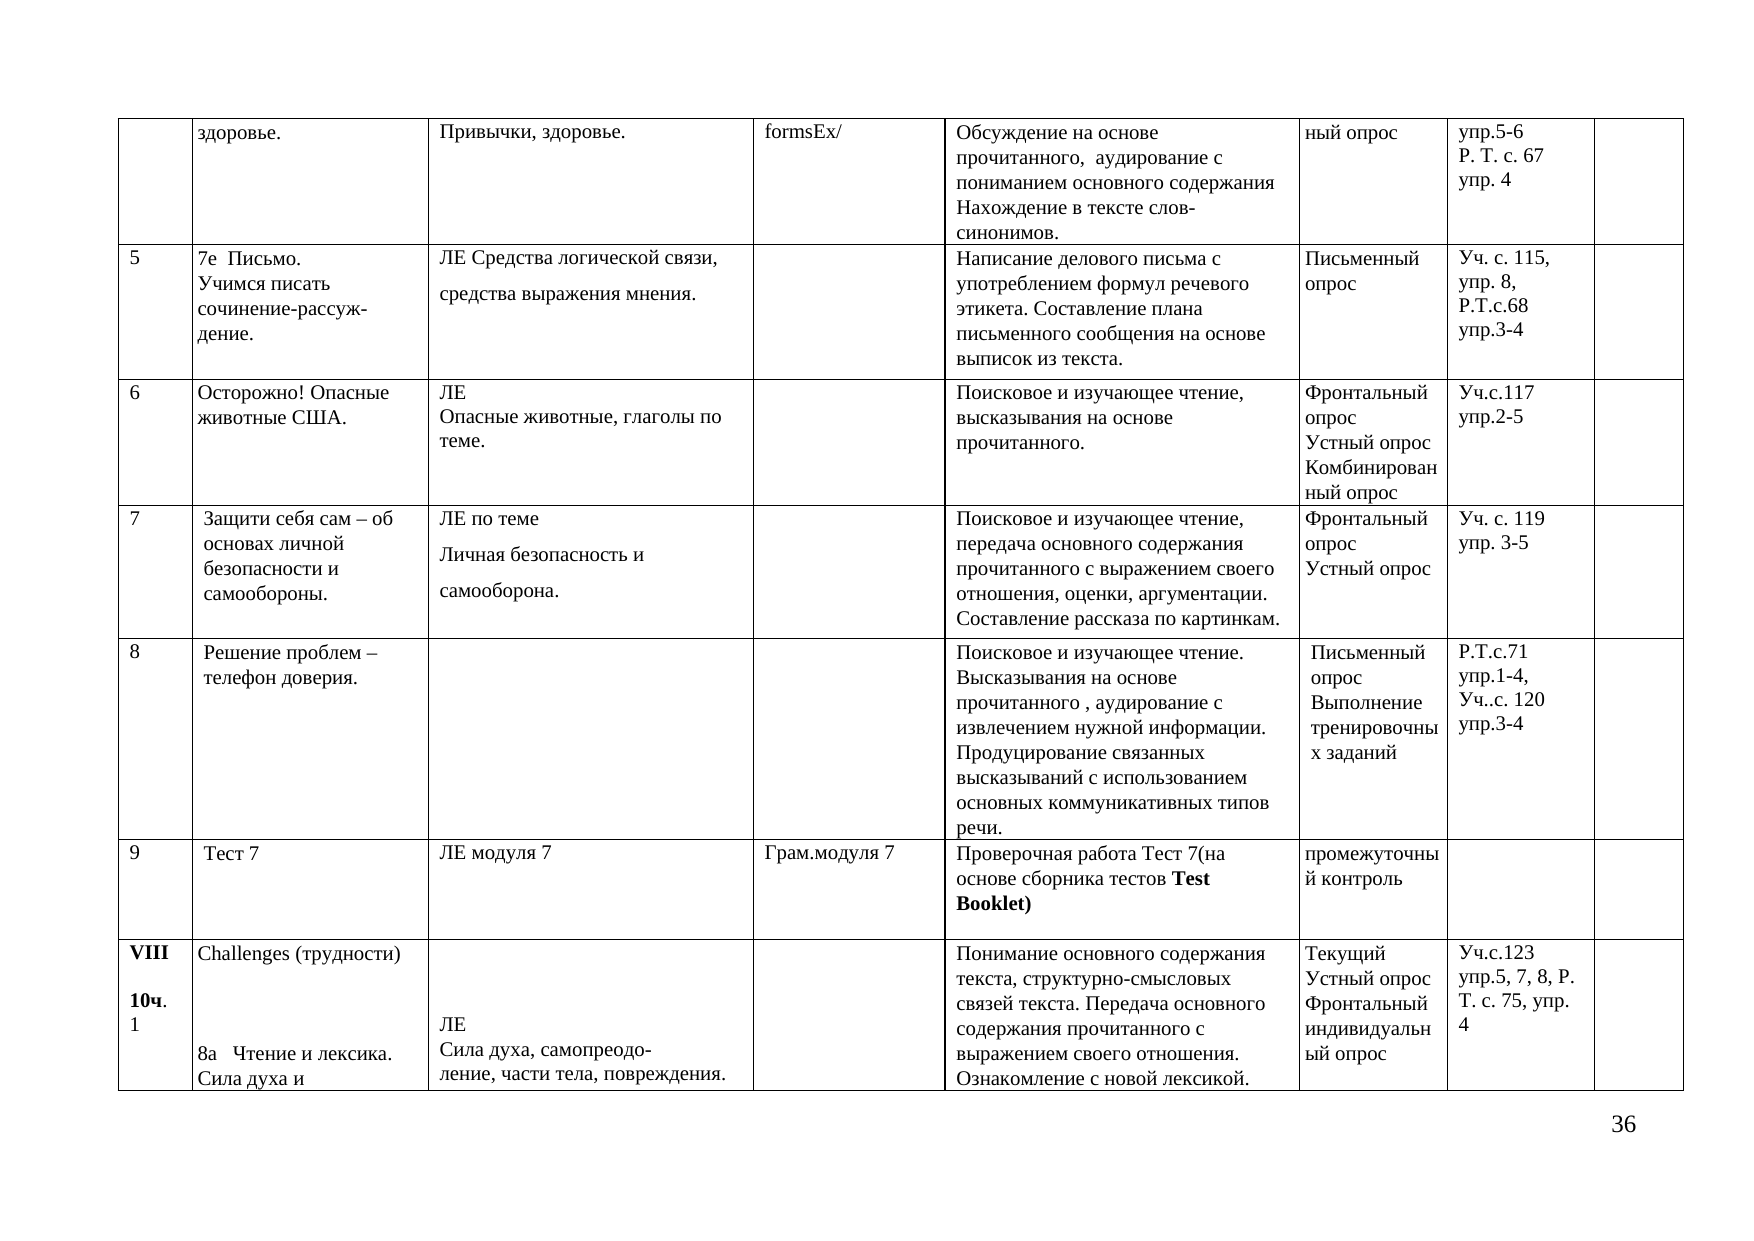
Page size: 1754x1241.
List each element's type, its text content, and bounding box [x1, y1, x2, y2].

table_cell Уч.с.117 упр.2-5 [1448, 380, 1594, 505]
table_cell [1595, 245, 1683, 379]
table_cell [1595, 639, 1683, 839]
table_cell [754, 639, 944, 839]
table_cell [1595, 119, 1683, 244]
table_cell [1448, 840, 1594, 939]
table_cell Осторожно! Опасные животные США. [193, 380, 428, 505]
table_cell Написание делового письма с употреблением формул речевого этикета. Составление плана письменного сообщения на основе выписок из текста. [946, 245, 1299, 379]
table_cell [1300, 119, 1447, 244]
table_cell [429, 940, 753, 1090]
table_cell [193, 940, 428, 1090]
table_cell 5 [119, 245, 192, 379]
table_cell [1595, 506, 1683, 638]
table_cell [1448, 940, 1594, 1090]
table_cell Решение проблем –телефон доверия. [193, 639, 428, 839]
table_cell Проверочная работа Тест 7(на основе сборника тестов Test Booklet) [946, 840, 1299, 939]
table_cell [1595, 940, 1683, 1090]
table_cell [429, 639, 753, 839]
table_cell 7 [119, 506, 192, 638]
table_cell Тест 7 [193, 840, 428, 939]
table_cell [754, 380, 944, 505]
table_cell ЛЕ модуля 7 [429, 840, 753, 939]
table_cell [754, 940, 944, 1090]
table_cell 8 [119, 639, 192, 839]
table_cell ЛЕ Средства логической связи, средства выражения мнения. [429, 245, 753, 379]
table_cell [1595, 380, 1683, 505]
table_cell Фронтальный опрос Устный опрос Комбинированный опрос [1300, 380, 1447, 505]
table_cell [1300, 940, 1447, 1090]
table_cell Поисковое и изучающее чтение. Высказывания на основе прочитанного , аудирование с извлечением нужной информации. Продуцирование связанных высказываний с использованием основных коммуникативных типов речи. [946, 639, 1299, 839]
table_cell [754, 506, 944, 638]
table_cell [429, 119, 753, 244]
table_cell Поисковое и изучающее чтение, высказывания на основе прочитанного. [946, 380, 1299, 505]
table_cell Фронтальный опрос Устный опрос [1300, 506, 1447, 638]
table_cell Поисковое и изучающее чтение, передача основного содержания прочитанного с выражением своего отношения, оценки, аргументации. Составление рассказа по картинкам. [946, 506, 1299, 638]
table_cell Р.Т.с.71 упр.1-4, Уч..с. 120 упр.3-4 [1448, 639, 1594, 839]
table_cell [946, 940, 1299, 1090]
table_cell Защити себя сам – об основах личной безопасности и самообороны. [193, 506, 428, 638]
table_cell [193, 119, 428, 244]
table_cell VIII 10ч. 1 [119, 940, 192, 1090]
table_cell ЛЕ по теме Личная безопасность и самооборона. [429, 506, 753, 638]
table_cell Грам.модуля 7 [754, 840, 944, 939]
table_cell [946, 119, 1299, 244]
table_cell Письменный опрос Выполнение тренировочных заданий [1300, 639, 1447, 839]
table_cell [754, 119, 944, 244]
table_cell [1595, 840, 1683, 939]
table_cell ЛЕ Опасные животные, глаголы по теме. [429, 380, 753, 505]
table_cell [1448, 119, 1594, 244]
table_cell 9 [119, 840, 192, 939]
table_cell промежуточный контроль [1300, 840, 1447, 939]
table_cell Уч. с. 115, упр. 8, Р.Т.с.68 упр.3-4 [1448, 245, 1594, 379]
table_cell 7e Письмо. Учимся писать сочинение-рассуж- дение. [193, 245, 428, 379]
table_cell 6 [119, 380, 192, 505]
table_cell 4 [119, 119, 192, 244]
table_cell Письменный опрос [1300, 245, 1447, 379]
table_cell [754, 245, 944, 379]
table_cell Уч. с. 119 упр. 3-5 [1448, 506, 1594, 638]
